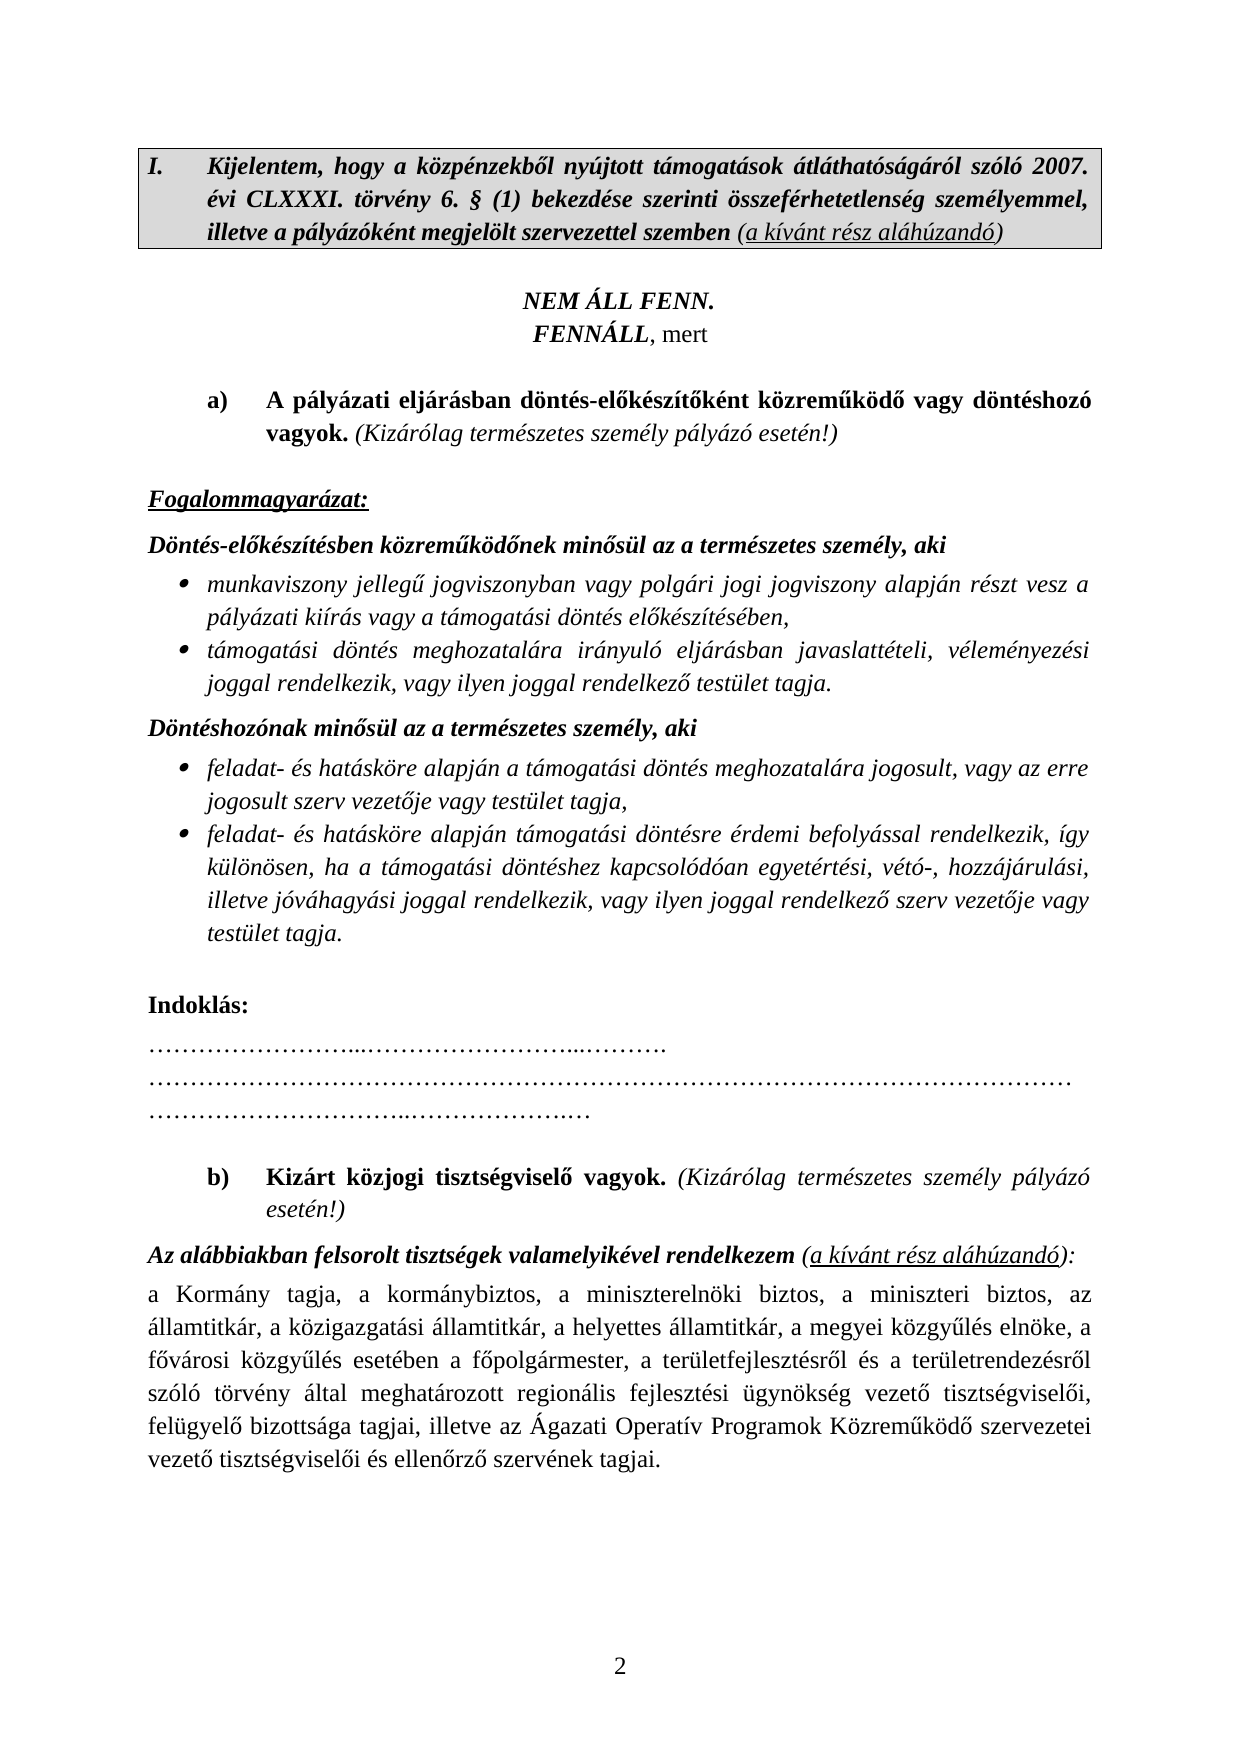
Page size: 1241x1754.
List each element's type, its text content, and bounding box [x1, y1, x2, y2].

list A pályázati eljárásban döntés-előkészítőként közreműködő vagy döntéshozó vagyok. (Kizárólag természetes személy pályázó esetén!) [207, 385, 1092, 447]
text Döntés-előkészítésben közreműködőnek minősül az a természetes személy, aki [148, 530, 1092, 558]
text Indoklás: [148, 990, 1092, 1019]
text Döntéshozónak minősül az a természetes személy, aki [148, 713, 1092, 742]
text a Kormány tagja, a kormánybiztos, a miniszterelnöki biztos, a miniszteri biztos, az államtitkár, a közigazgatási államtitkár, a helyettes államtitkár, a megyei közgyűlés elnöke, a fővárosi közgyűlés esetében a főpolgármester, a területfejlesztésről és a területrendezésről szóló törvény által meghatározott regionális fejlesztési ügynökség vezető tisztségviselői, felügyelő bizottsága tagjai, illetve az Ágazati Operatív Programok Közreműködő szervezetei vezető tisztségviselői és ellenőrző szervének tagjai. [148, 1279, 1092, 1473]
list feladat- és hatásköre alapján támogatási döntésre érdemi befolyással rendelkezik, így különösen, ha a támogatási döntéshez kapcsolódóan egyetértési, vétó-, hozzájárulási, illetve jóváhagyási joggal rendelkezik, vagy ilyen joggal rendelkező szerv vezetője vagy testület tagja. [177, 819, 1092, 947]
text Fogalommagyarázat: [148, 484, 1092, 513]
list munkaviszony jellegű jogviszonyban vagy polgári jogi jogviszony alapján részt vesz a pályázati kiírás vagy a támogatási döntés előkészítésében, [177, 569, 1092, 631]
text ……………………...……………………...……….……………………………………………………………………………………………………………………………..……………….… [148, 1029, 1092, 1124]
list Kizárt közjogi tisztségviselő vagyok. (Kizárólag természetes személy pályázó esetén!) [207, 1162, 1092, 1223]
text FENNÁLL, mert [148, 319, 1092, 348]
list feladat- és hatásköre alapján a támogatási döntés meghozatalára jogosult, vagy az erre jogosult szerv vezetője vagy testület tagja, [177, 753, 1092, 814]
text Az alábbiakban felsorolt tisztségek valamelyikével rendelkezem (a kívánt rész aláhúzandó): [148, 1240, 1092, 1269]
list támogatási döntés meghozatalára irányuló eljárásban javaslattételi, véleményezési joggal rendelkezik, vagy ilyen joggal rendelkező testület tagja. [177, 635, 1092, 697]
list Kijelentem, hogy a közpénzekből nyújtott támogatások átláthatóságáról szóló 2007. évi CLXXXI. törvény 6. § (1) bekezdése szerinti összeférhetetlenség személyemmel, illetve a pályázóként megjelölt szervezettel szemben (a kívánt rész aláhúzandó) [139, 149, 1101, 248]
text NEM ÁLL FENN. [148, 286, 1092, 315]
